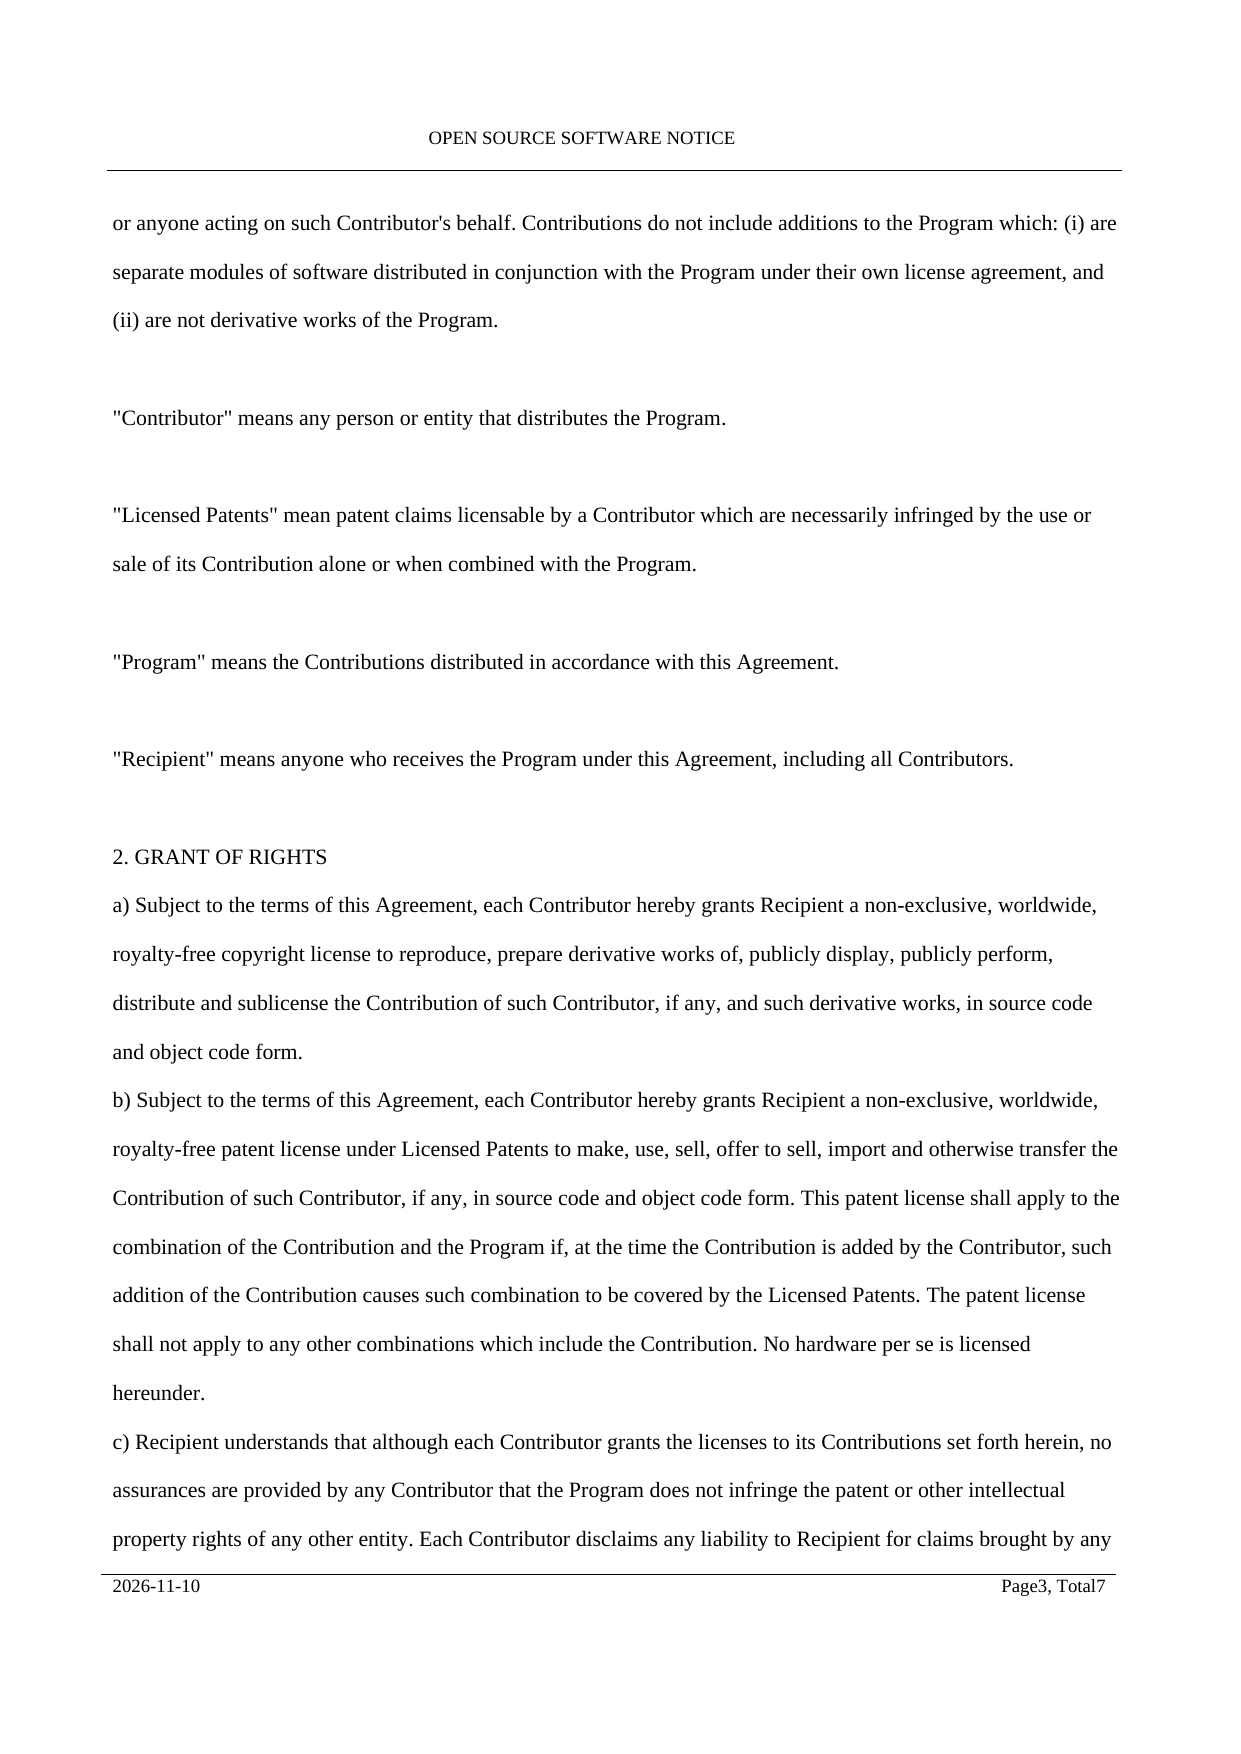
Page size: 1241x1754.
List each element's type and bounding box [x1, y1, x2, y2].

text [112, 206, 1128, 1555]
